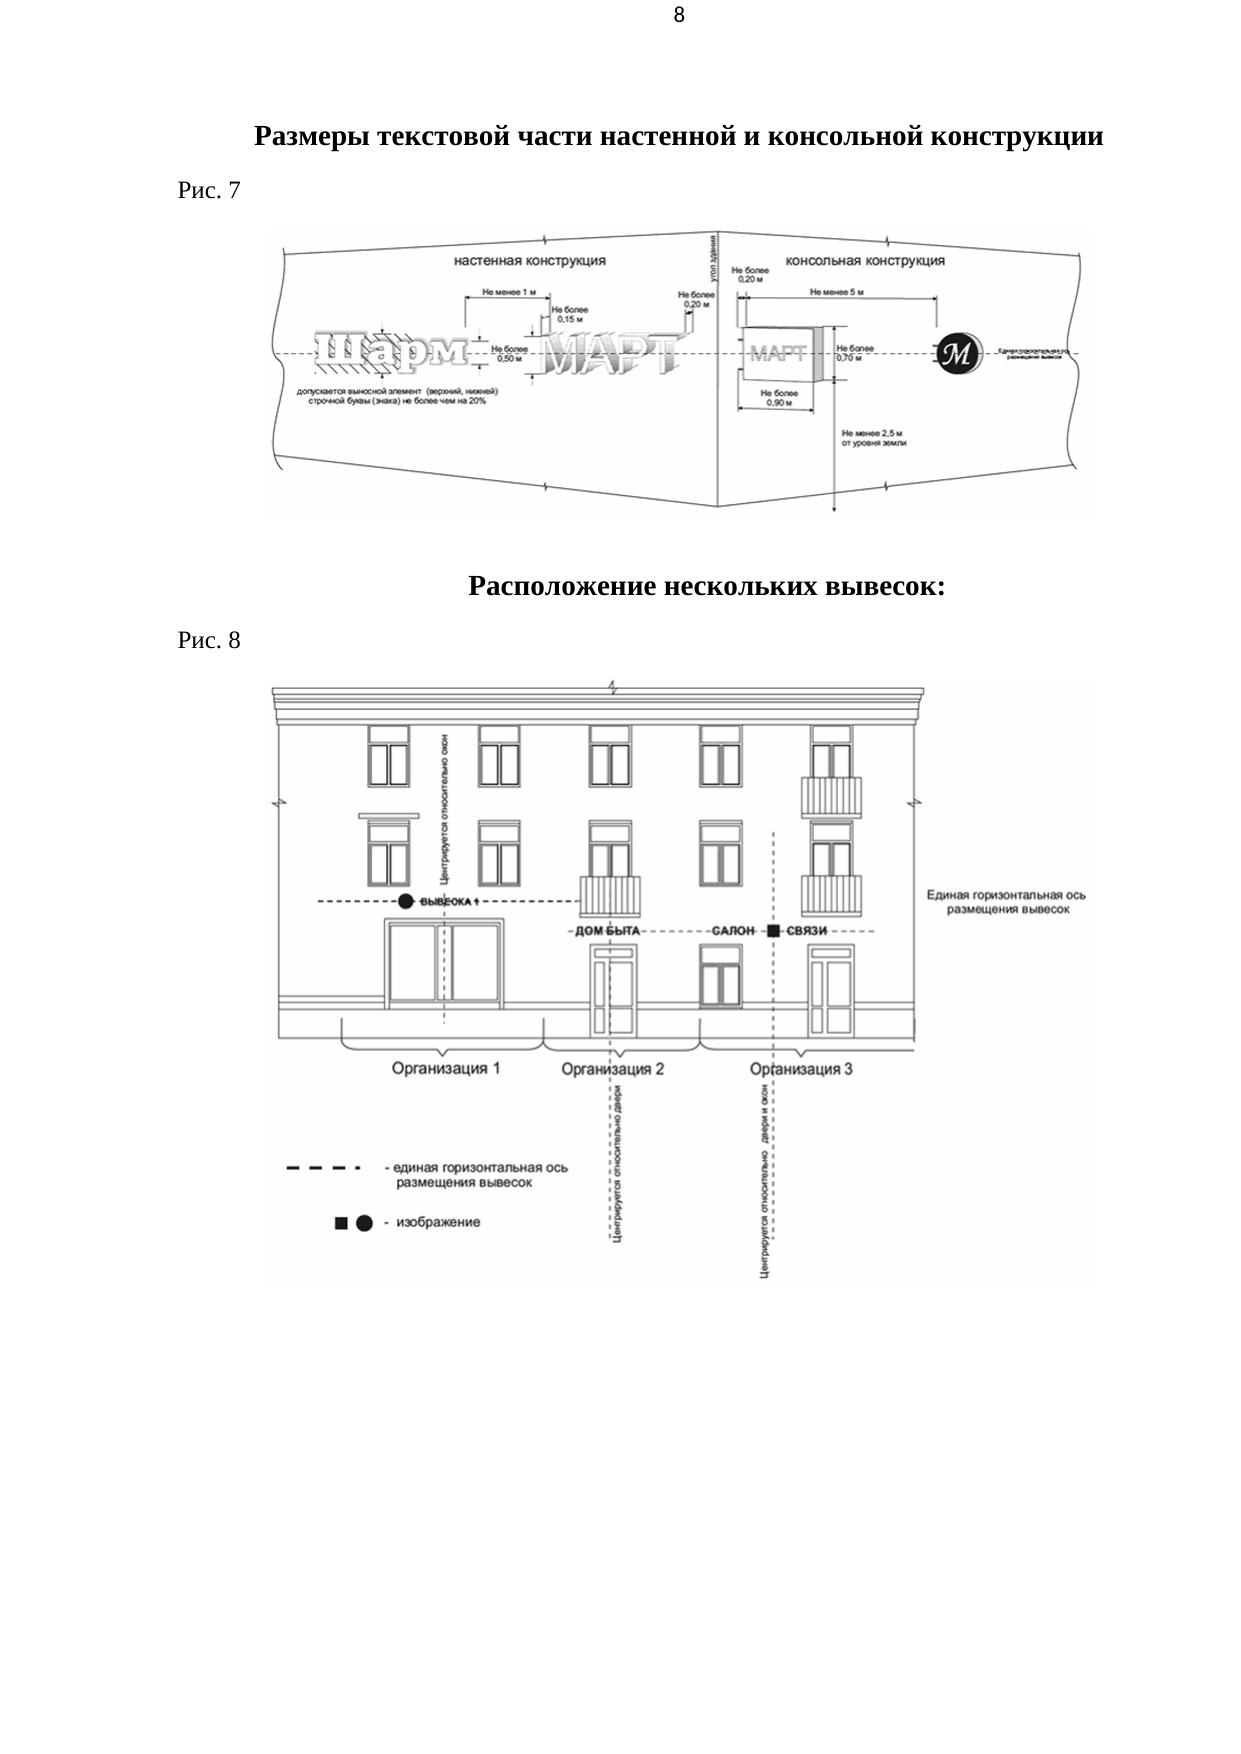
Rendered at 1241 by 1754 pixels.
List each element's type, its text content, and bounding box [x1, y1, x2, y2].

text Рис. 8 [177, 625, 1181, 654]
picture [265, 228, 1093, 520]
text Рис. 7 [177, 176, 1181, 204]
text Размеры текстовой части настенной и консольной конструкции [177, 118, 1181, 152]
text Расположение нескольких вывесок: [177, 568, 1181, 601]
picture [265, 678, 1093, 1290]
